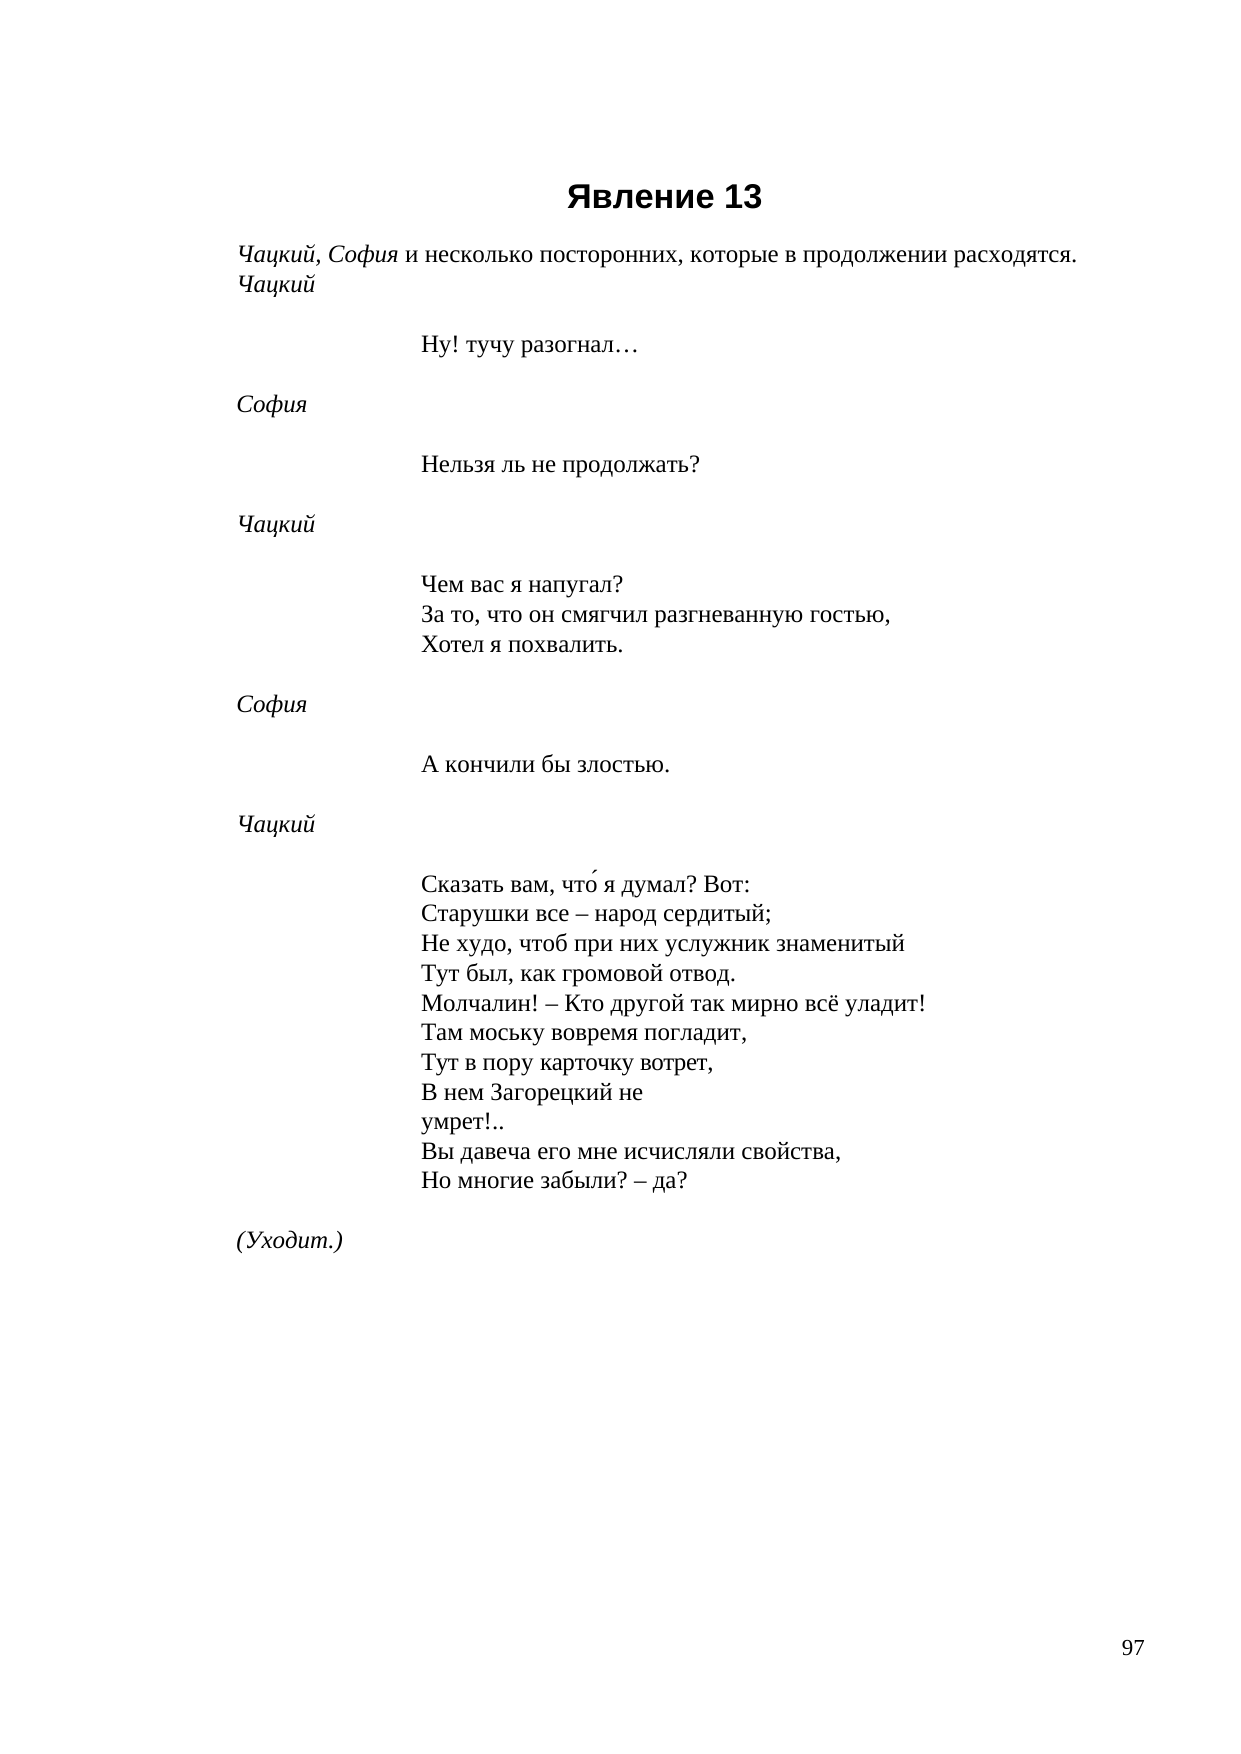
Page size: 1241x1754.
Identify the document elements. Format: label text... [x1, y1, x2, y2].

text София [236, 389, 1167, 418]
text Сказать вам, что́ я думал? Вот: Старушки все – народ сердитый; [421, 869, 856, 927]
text Не худо, чтоб при них услужник знаменитый Тут был, как громовой отвод. [421, 928, 918, 987]
text Чацкий [236, 269, 1167, 298]
text Молчалин! – Кто другой так мирно всё уладит! Там моську вовремя погладит, [421, 988, 945, 1046]
text За то, что он смягчил разгневанную гостью, Хотел я похвалить. [421, 599, 892, 658]
text Тут в пору карточку вотрет, В нем Загорецкий не умрет!.. [421, 1047, 732, 1135]
text Чацкий [236, 509, 1167, 538]
text Чацкий, София и несколько посторонних, которые в продолжении расходятся. [236, 239, 1167, 268]
text София [236, 689, 1167, 717]
text Явление 13 [252, 176, 1077, 216]
text Вы давеча его мне исчисляли свойства, Но многие забыли? – да? [421, 1136, 856, 1194]
text Нельзя ль не продолжать? [421, 449, 1167, 478]
text Чацкий [236, 809, 1167, 838]
text Ну! тучу разогнал… [421, 329, 1167, 358]
text А кончили бы злостью. [421, 749, 1167, 777]
text (Уходит.) [236, 1225, 1167, 1254]
text Чем вас я напугал? [421, 569, 1167, 598]
